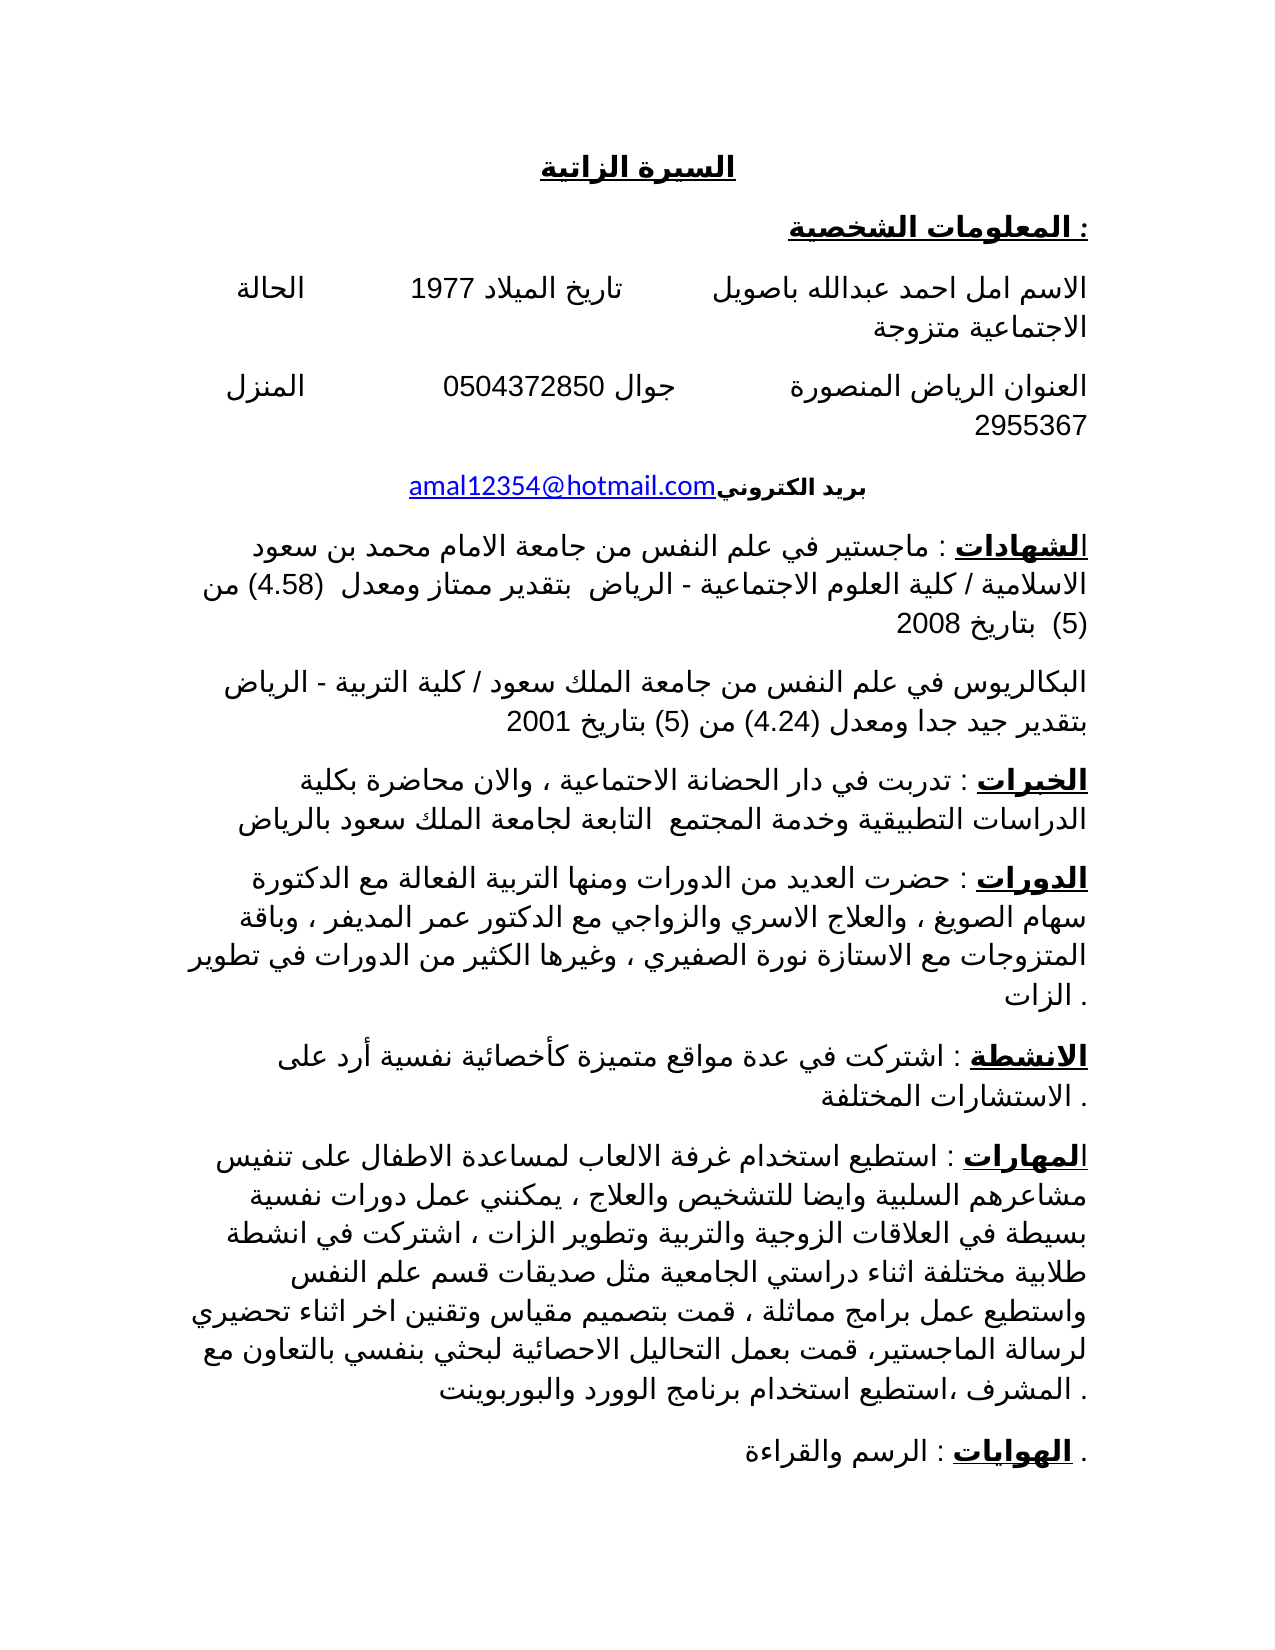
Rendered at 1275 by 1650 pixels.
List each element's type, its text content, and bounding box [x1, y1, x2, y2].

text المهارات : استطيع استخدام غرفة الالعاب لمساعدة الاطفال على تنفيس مشاعرهم السلبية وايضا للتشخيص والعلاج ، يمكنني عمل دورات نفسية بسيطة في العلاقات الزوجية والتربية وتطوير الزات ، اشتركت في انشطة طلابية مختلفة اثناء دراستي الجامعية مثل صديقات قسم علم النفس واستطيع عمل برامج مماثلة ، قمت بتصميم مقياس وتقنين اخر اثناء تحضيري لرسالة الماجستير، قمت بعمل التحاليل الاحصائية لبحثي بنفسي بالتعاون مع المشرف ،استطيع استخدام برنامج الوورد والبوربوينت . [187, 1139, 1087, 1407]
text الهوايات : الرسم والقراءة . [187, 1433, 1087, 1468]
text الانشطة : اشتركت في عدة مواقع متميزة كأخصائية نفسية أرد على الاستشارات المختلفة . [187, 1039, 1087, 1113]
text السيرة الزاتية [187, 150, 1087, 183]
text الدورات : حضرت العديد من الدورات ومنها التربية الفعالة مع الدكتورة سهام الصويغ ، والعلاج الاسري والزواجي مع الدكتور عمر المديفر ، وباقة المتزوجات مع الاستازة نورة الصفيري ، وغيرها الكثير من الدورات في تطوير الزات . [187, 861, 1087, 1013]
text البكالريوس في علم النفس من جامعة الملك سعود / كلية التربية - الرياض بتقدير جيد جدا ومعدل (4.24) من (5) بتاريخ 2001 [187, 665, 1087, 737]
text amal12354@hotmail.comبريد الكتروني [187, 467, 1087, 503]
text العنوان الرياض المنصورة جوال 0504372850 المنزل 2955367 [187, 369, 1087, 441]
text الاسم امل احمد عبدالله باصويل تاريخ الميلاد 1977 الحالة الاجتماعية متزوجة [187, 271, 1087, 343]
text المعلومات الشخصية : [187, 209, 1087, 245]
text الخبرات : تدربت في دار الحضانة الاحتماعية ، والان محاضرة بكلية الدراسات التطبيقية وخدمة المجتمع التابعة لجامعة الملك سعود بالرياض [187, 763, 1087, 835]
text الشهادات : ماجستير في علم النفس من جامعة الامام محمد بن سعود الاسلامية / كلية العلوم الاجتماعية - الرياض بتقدير ممتاز ومعدل (4.58) من (5) بتاريخ 2008 [187, 529, 1087, 639]
